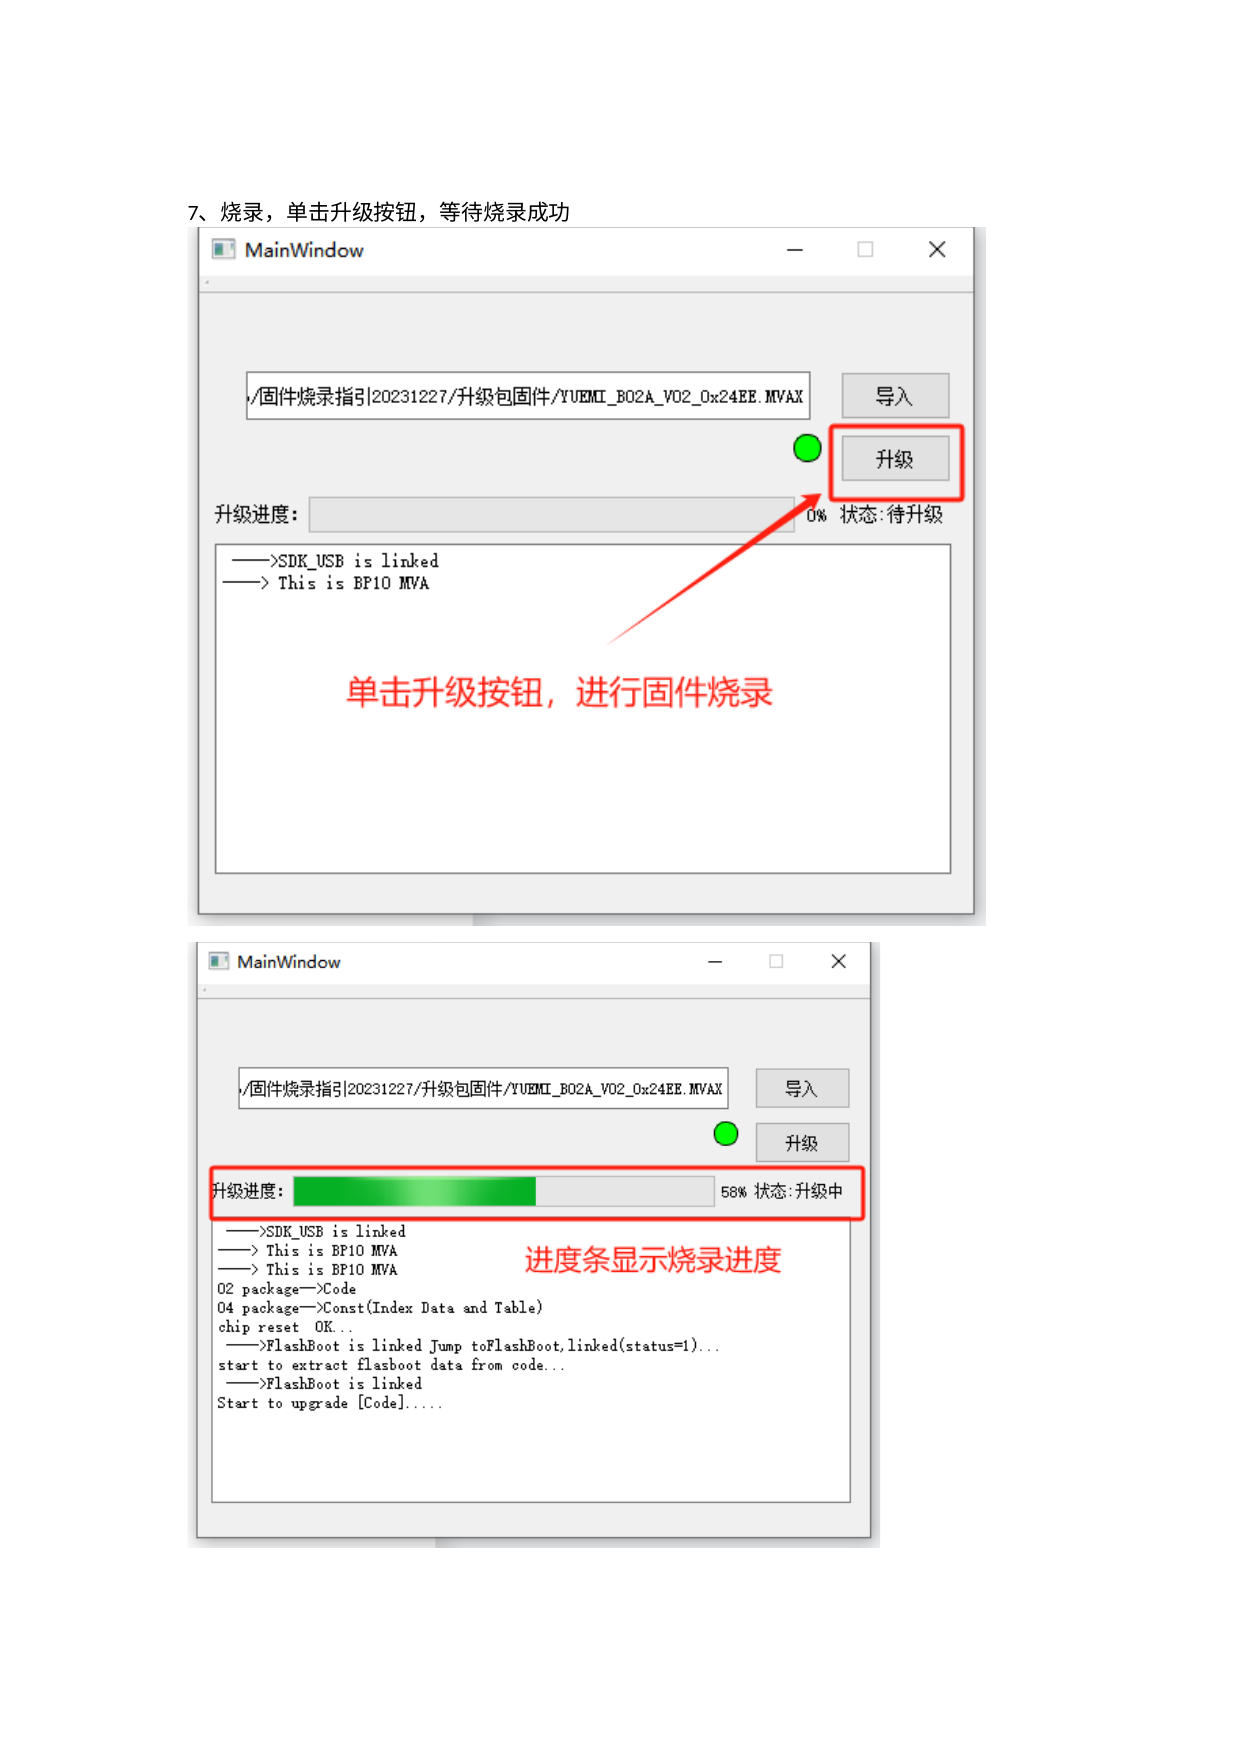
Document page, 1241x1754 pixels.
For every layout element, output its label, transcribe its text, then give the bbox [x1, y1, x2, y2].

picture [187, 227, 986, 926]
picture [187, 942, 880, 1548]
list 烧录，单击升级按钮，等待烧录成功 [187, 194, 1053, 227]
